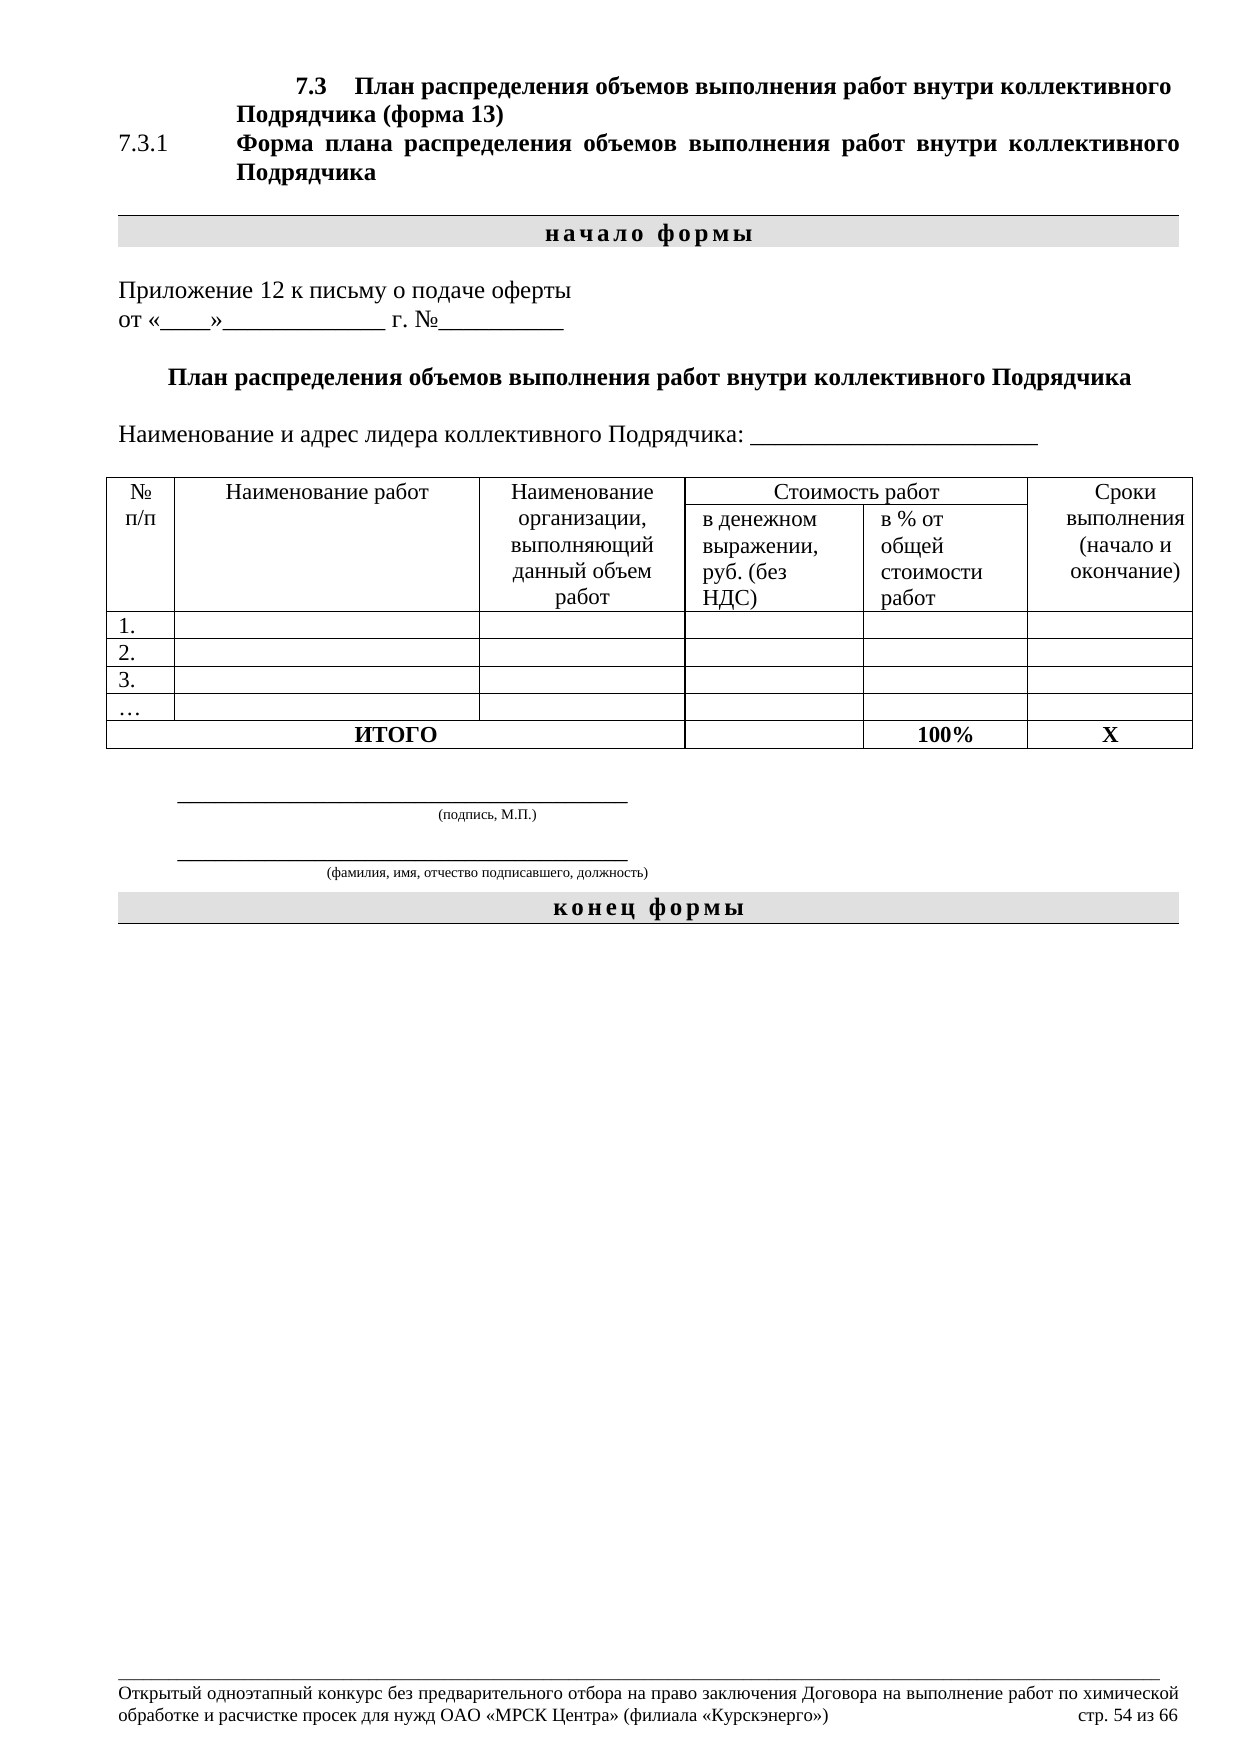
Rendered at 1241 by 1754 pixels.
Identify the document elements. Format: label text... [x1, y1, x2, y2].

text План распределения объемов выполнения работ внутри коллективного Подрядчика [118, 362, 1181, 391]
table_cell в % от общей стоимости работ [864, 505, 1027, 611]
table_cell [1028, 694, 1192, 720]
table_cell [107, 612, 174, 638]
table_header Наименование организации, выполняющий данный объем работ [480, 478, 684, 611]
table_cell [480, 612, 684, 638]
table_cell [686, 667, 863, 693]
table_cell [175, 694, 479, 720]
table_cell [864, 667, 1027, 693]
table_cell [686, 639, 863, 666]
table_cell [480, 694, 684, 720]
text (фамилия, имя, отчество подписавшего, должность) [118, 864, 797, 892]
table_cell [480, 639, 684, 666]
subtitle План распределения объемов выполнения работ внутри коллективного Подрядчика (форма 13) [236, 71, 1181, 128]
table_cell [686, 612, 863, 638]
text начало формы [118, 216, 1179, 247]
text (подпись, М.П.) [118, 806, 797, 835]
table_cell 100% [864, 721, 1027, 748]
text Приложение 12 к письму о подаче оферты от «____»_____________ г. №__________ [118, 276, 1181, 333]
table_cell [175, 667, 479, 693]
table_cell [1028, 639, 1192, 666]
table_cell [686, 721, 863, 748]
table_cell [686, 694, 863, 720]
table_cell [175, 612, 479, 638]
table_cell [1028, 667, 1192, 693]
table_cell в денежном выражении, руб. (без НДС) [686, 505, 863, 611]
text конец формы [118, 892, 1179, 923]
table_cell [107, 639, 174, 666]
table_cell [480, 667, 684, 693]
text Наименование и адрес лидера коллективного Подрядчика: _______________________ [118, 419, 1181, 448]
text Форма плана распределения объемов выполнения работ внутри коллективного Подрядчика [118, 128, 1181, 186]
table_cell [864, 694, 1027, 720]
table_cell [864, 612, 1027, 638]
table_cell [107, 667, 174, 693]
table_cell Х [1028, 721, 1192, 748]
table_header Сроки выполнения (начало и окончание) [1028, 478, 1192, 611]
table_cell [1028, 612, 1192, 638]
table_header Наименование работ [175, 478, 479, 611]
table_header № п/п [107, 478, 174, 611]
table_cell … [107, 694, 174, 720]
text ____________________________________ [118, 835, 1181, 864]
text ____________________________________ [118, 777, 1181, 806]
table_header Стоимость работ [686, 478, 1027, 504]
table_cell ИТОГО [107, 721, 684, 748]
table_cell [175, 639, 479, 666]
table_cell [864, 639, 1027, 666]
